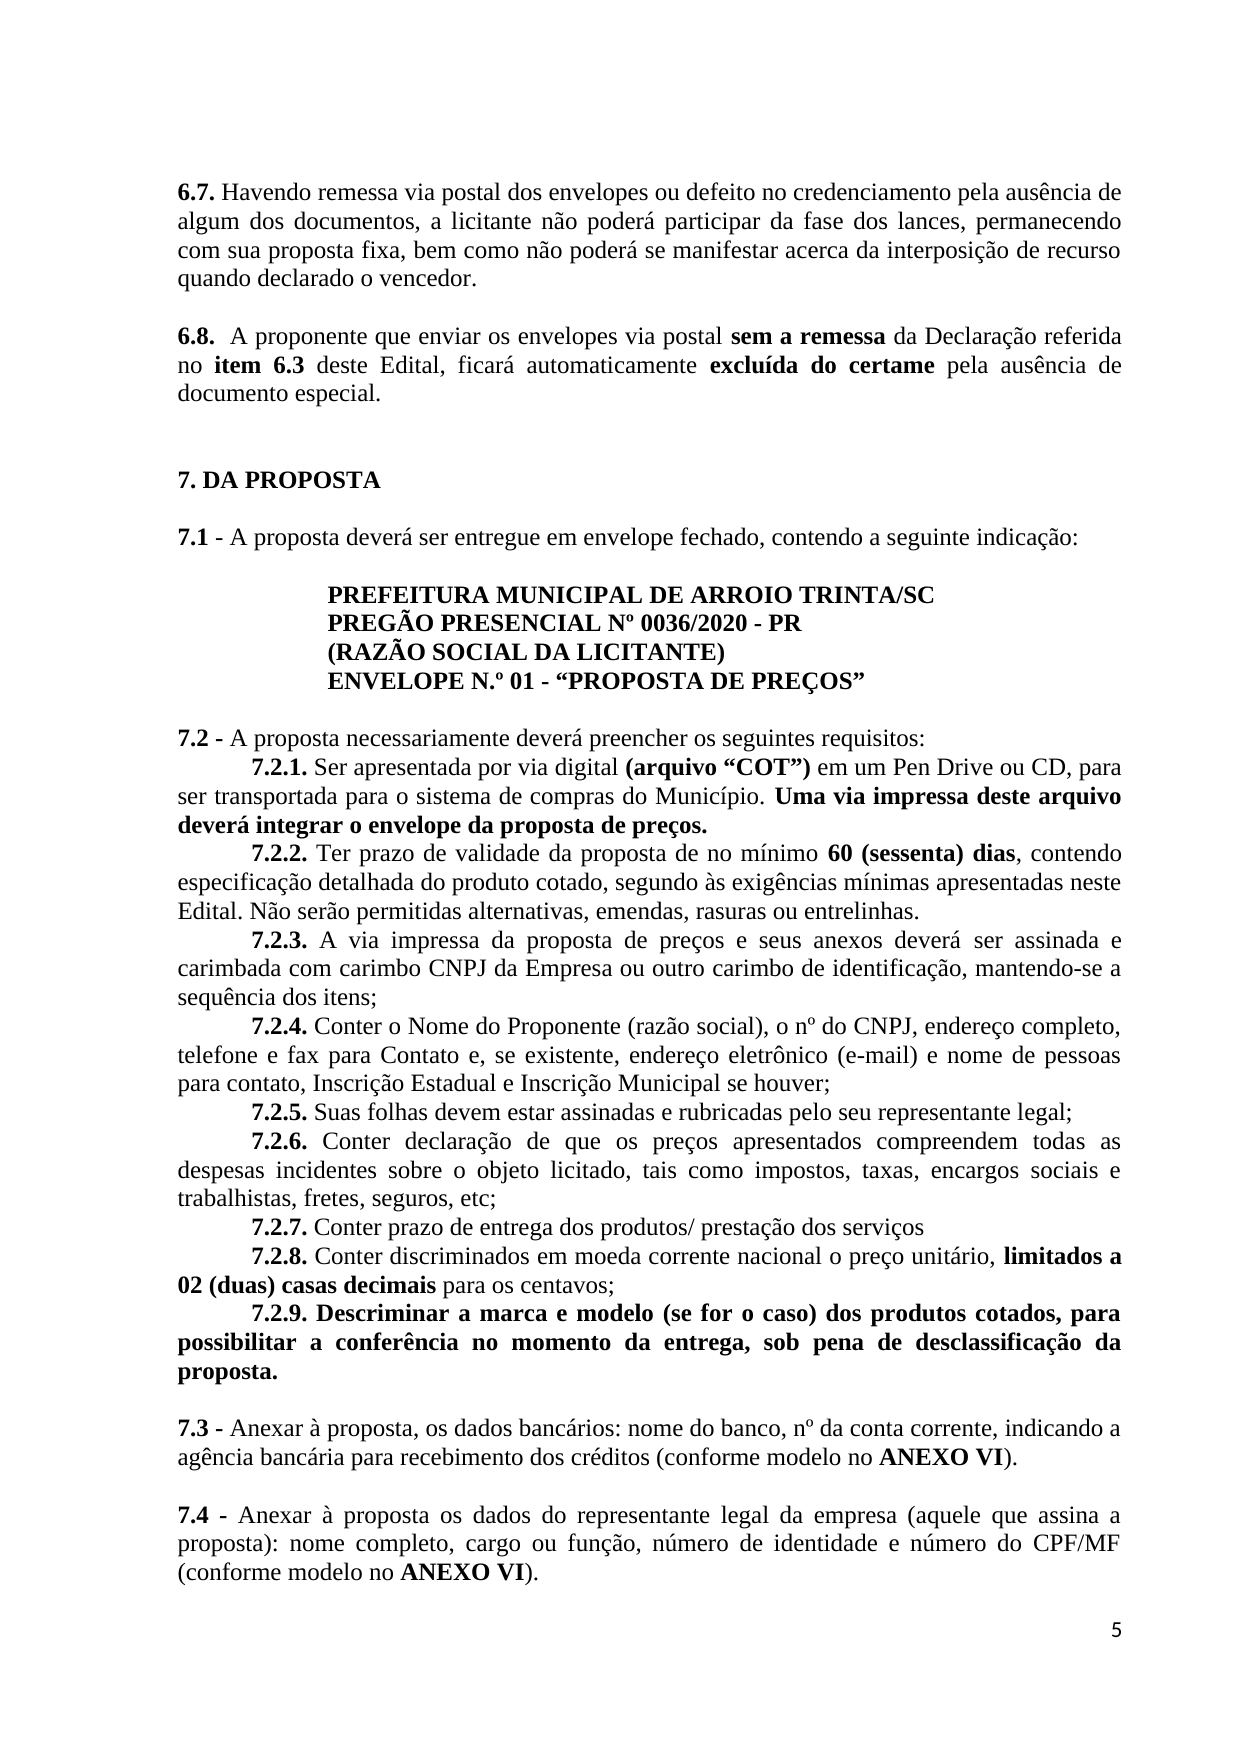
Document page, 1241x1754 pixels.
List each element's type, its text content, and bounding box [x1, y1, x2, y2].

text ENVELOPE N.º 01 - “PROPOSTA DE PREÇOS” [177, 666, 1122, 695]
text PREFEITURA MUNICIPAL DE ARROIO TRINTA/SC [177, 580, 1122, 608]
text 7.2.7. Conter prazo de entrega dos produtos/ prestação dos serviços [177, 1212, 1122, 1241]
text 7. DA PROPOSTA [177, 465, 1122, 493]
text 7.2.6. Conter declaração de que os preços apresentados compreendem todas as despesas incidentes sobre o objeto licitado, tais como impostos, taxas, encargos sociais e trabalhistas, fretes, seguros, etc; [177, 1126, 1122, 1212]
text 7.2 - A proposta necessariamente deverá preencher os seguintes requisitos: [177, 723, 1122, 752]
text 7.2.9. Descriminar a marca e modelo (se for o caso) dos produtos cotados, para possibilitar a conferência no momento da entrega, sob pena de desclassificação da proposta. [177, 1298, 1122, 1385]
text 6.7. Havendo remessa via postal dos envelopes ou defeito no credenciamento pela ausência de algum dos documentos, a licitante não poderá participar da fase dos lances, permanecendo com sua proposta fixa, bem como não poderá se manifestar acerca da interposição de recurso quando declarado o vencedor. [177, 177, 1122, 292]
text 7.4 - Anexar à proposta os dados do representante legal da empresa (aquele que assina a proposta): nome completo, cargo ou função, número de identidade e número do CPF/MF (conforme modelo no ANEXO VI). [177, 1500, 1122, 1586]
text 7.2.1. Ser apresentada por via digital (arquivo “COT”) em um Pen Drive ou CD, para ser transportada para o sistema de compras do Município. Uma via impressa deste arquivo deverá integrar o envelope da proposta de preços. [177, 752, 1122, 838]
text 7.2.8. Conter discriminados em moeda corrente nacional o preço unitário, limitados a 02 (duas) casas decimais para os centavos; [177, 1241, 1122, 1298]
text PREGÃO PRESENCIAL Nº 0036/2020 - PR [177, 608, 1122, 637]
text 6.8. A proponente que enviar os envelopes via postal sem a remessa da Declaração referida no item 6.3 deste Edital, ficará automaticamente excluída do certame pela ausência de documento especial. [177, 321, 1122, 407]
text 7.2.4. Conter o Nome do Proponente (razão social), o nº do CNPJ, endereço completo, telefone e fax para Contato e, se existente, endereço eletrônico (e-mail) e nome de pessoas para contato, Inscrição Estadual e Inscrição Municipal se houver; [177, 1011, 1122, 1097]
text 7.1 - A proposta deverá ser entregue em envelope fechado, contendo a seguinte indicação: [177, 522, 1122, 551]
text 7.2.2. Ter prazo de validade da proposta de no mínimo 60 (sessenta) dias, contendo especificação detalhada do produto cotado, segundo às exigências mínimas apresentadas neste Edital. Não serão permitidas alternativas, emendas, rasuras ou entrelinhas. [177, 838, 1122, 925]
text 7.2.5. Suas folhas devem estar assinadas e rubricadas pelo seu representante legal; [177, 1097, 1122, 1126]
text 7.2.3. A via impressa da proposta de preços e seus anexos deverá ser assinada e carimbada com carimbo CNPJ da Empresa ou outro carimbo de identificação, mantendo-se a sequência dos itens; [177, 925, 1122, 1011]
text 7.3 - Anexar à proposta, os dados bancários: nome do banco, nº da conta corrente, indicando a agência bancária para recebimento dos créditos (conforme modelo no ANEXO VI). [177, 1413, 1122, 1471]
text (RAZÃO SOCIAL DA LICITANTE) [177, 637, 1122, 666]
